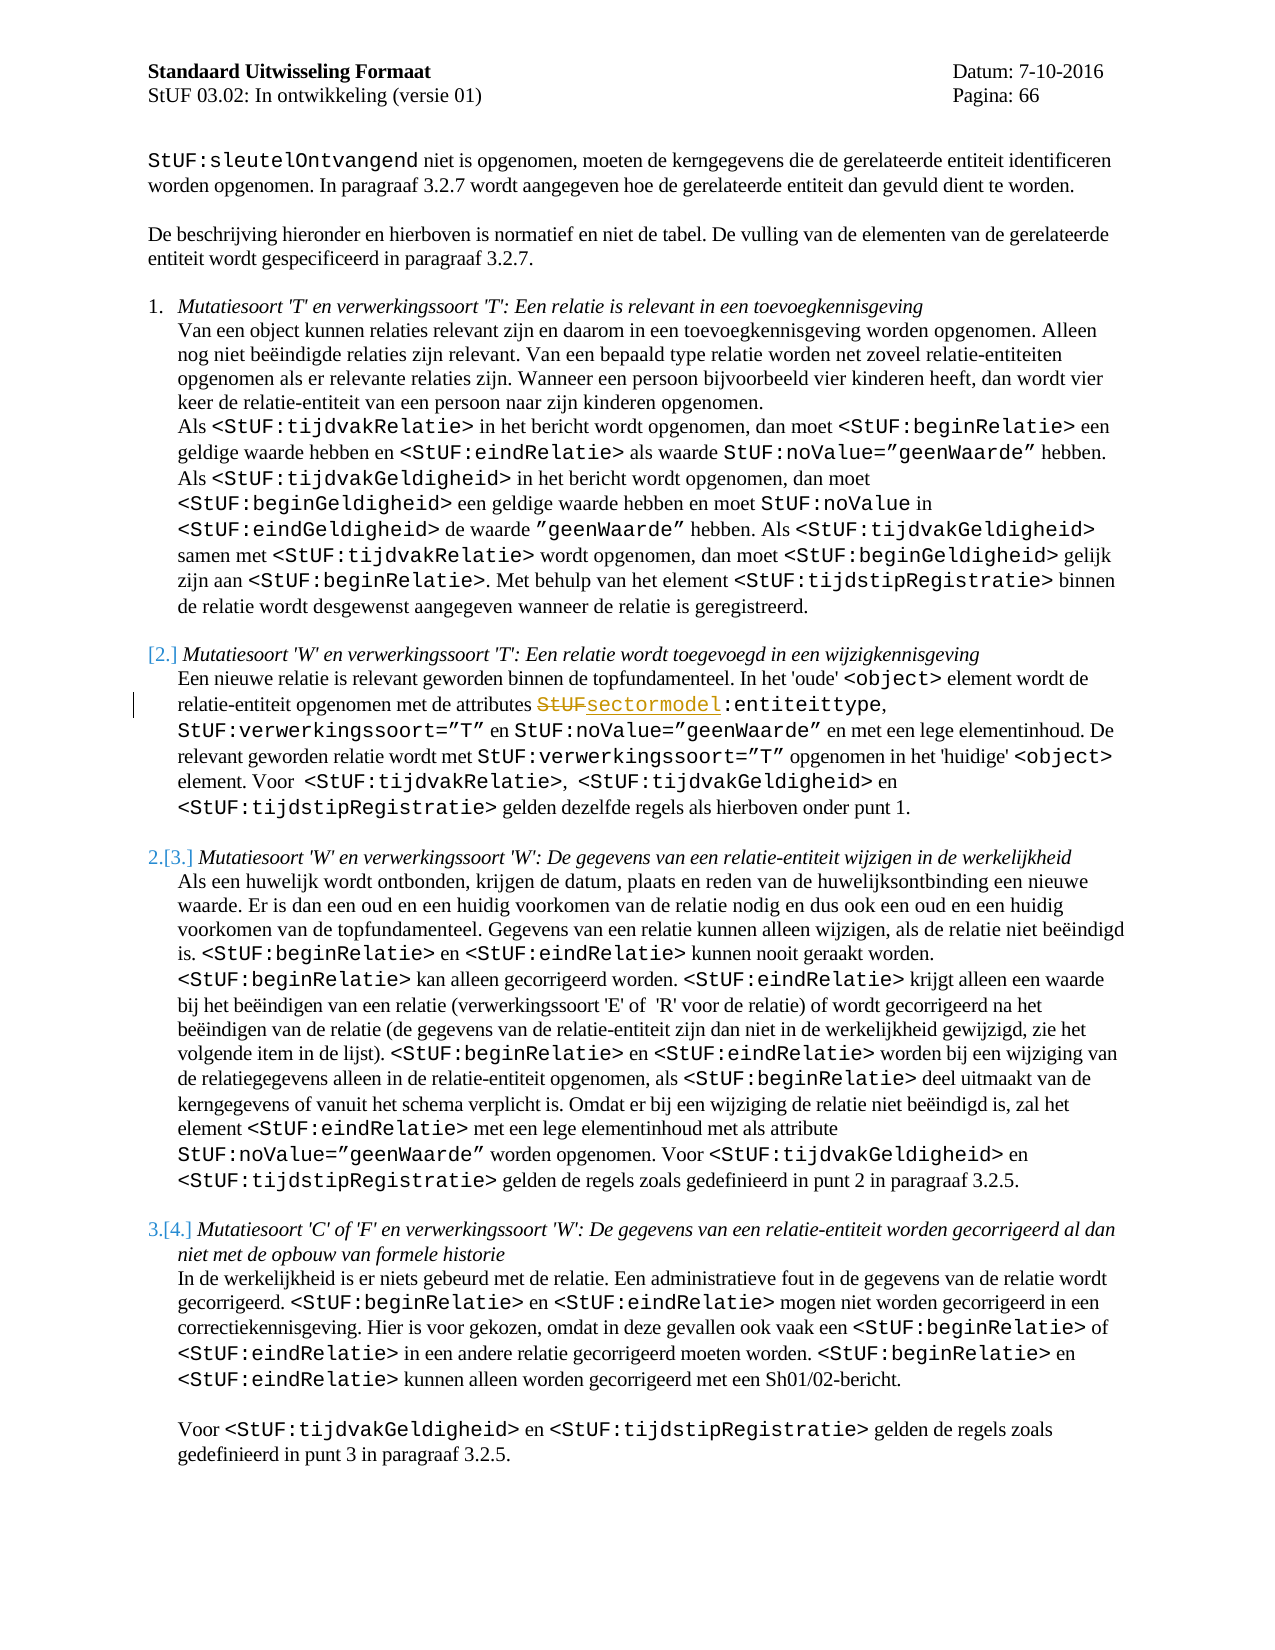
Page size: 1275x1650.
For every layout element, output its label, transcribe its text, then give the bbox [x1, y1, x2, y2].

list Mutatiesoort 'W' en verwerkingssoort 'T': Een relatie wordt toegevoegd in een wijzigkennisgeving Een nieuwe relatie is relevant geworden binnen de topfundamenteel. In het 'oude' <object> element wordt de relatie-entiteit opgenomen met de attributes :entiteittype, StUF:verwerkingssoort=”T” en StUF:noValue=”geenWaarde” en met een lege elementinhoud. De relevant geworden relatie wordt met StUF:verwerkingssoort=”T” opgenomen in het 'huidige' <object> element. Voor <StUF:tijdvakRelatie>, <StUF:tijdvakGeldigheid> en <StUF:tijdstipRegistratie> gelden dezelfde regels als hierboven onder punt 1. [148, 642, 1127, 821]
list Voor <StUF:tijdvakGeldigheid> en <StUF:tijdstipRegistratie> gelden de regels zoals gedefinieerd in punt 3 in paragraaf 5.2.5. [177, 1417, 1127, 1466]
list Mutatiesoort 'C' of 'F' en verwerkingssoort 'W': De gegevens van een relatie-entiteit worden gecorrigeerd al dan niet met de opbouw van formele historie In de werkelijkheid is er niets gebeurd met de relatie. Een administratieve fout in de gegevens van de relatie wordt gecorrigeerd. <StUF:beginRelatie> en <StUF:eindRelatie> mogen niet worden gecorrigeerd in een correctiekennisgeving. Hier is voor gekozen, omdat in deze gevallen ook vaak een <StUF:beginRelatie> of <StUF:eindRelatie> in een andere relatie gecorrigeerd moeten worden. <StUF:beginRelatie> en <StUF:eindRelatie> kunnen alleen worden gecorrigeerd met een Sh01/02-bericht. [148, 1217, 1127, 1392]
list Als <StUF:tijdvakRelatie> in het bericht wordt opgenomen, dan moet <StUF:beginRelatie> een geldige waarde hebben en <StUF:eindRelatie> als waarde StUF:noValue=”geenWaarde” hebben. Als <StUF:tijdvakGeldigheid> in het bericht wordt opgenomen, dan moet <StUF:beginGeldigheid> een geldige waarde hebben en moet StUF:noValue in <StUF:eindGeldigheid> de waarde ”geenWaarde” hebben. Als <StUF:tijdvakGeldigheid> samen met <StUF:tijdvakRelatie> wordt opgenomen, dan moet <StUF:beginGeldigheid> gelijk zijn aan <StUF:beginRelatie>. Met behulp van het element <StUF:tijdstipRegistratie> binnen de relatie wordt desgewenst aangegeven wanneer de relatie is geregistreerd. [177, 414, 1127, 642]
list Mutatiesoort 'W' en verwerkingssoort 'W': De gegevens van een relatie-entiteit wijzigen in de werkelijkheid Als een huwelijk wordt ontbonden, krijgen de datum, plaats en reden van de huwelijksontbinding een nieuwe waarde. Er is dan een oud en een huidig voorkomen van de relatie nodig en dus ook een oud en een huidig voorkomen van de topfundamenteel. Gegevens van een relatie kunnen alleen wijzigen, als de relatie niet beëindigd is. <StUF:beginRelatie> en <StUF:eindRelatie> kunnen nooit geraakt worden. <StUF:beginRelatie> kan alleen gecorrigeerd worden. <StUF:eindRelatie> krijgt alleen een waarde bij het beëindigen van een relatie (verwerkingssoort 'E' of 'R' voor de relatie) of wordt gecorrigeerd na het beëindigen van de relatie (de gegevens van de relatie-entiteit zijn dan niet in de werkelijkheid gewijzigd, zie het volgende item in de lijst). <StUF:beginRelatie> en <StUF:eindRelatie> worden bij een wijziging van de relatiegegevens alleen in de relatie-entiteit opgenomen, als <StUF:beginRelatie> deel uitmaakt van de kerngegevens of vanuit het schema verplicht is. Omdat er bij een wijziging de relatie niet beëindigd is, zal het element <StUF:eindRelatie> met een lege elementinhoud met als attribute StUF:noValue=”geenWaarde” worden opgenomen. Voor <StUF:tijdvakGeldigheid> en <StUF:tijdstipRegistratie> gelden de regels zoals gedefinieerd in punt 2 in paragraaf 5.2.5. [148, 845, 1127, 1193]
text De beschrijving hieronder en hierboven is normatief en niet de tabel. De vulling van de elementen van de gerelateerde entiteit wordt gespecificeerd in paragraaf 5.2.7. [148, 222, 1127, 270]
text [148, 148, 1127, 197]
list Mutatiesoort 'T' en verwerkingssoort 'T': Een relatie is relevant in een toevoegkennisgeving Van een object kunnen relaties relevant zijn en daarom in een toevoegkennisgeving worden opgenomen. Alleen nog niet beëindigde relaties zijn relevant. Van een bepaald type relatie worden net zoveel relatie-entiteiten opgenomen als er relevante relaties zijn. Wanneer een persoon bijvoorbeeld vier kinderen heeft, dan wordt vier keer de relatie-entiteit van een persoon naar zijn kinderen opgenomen. [148, 294, 1127, 414]
